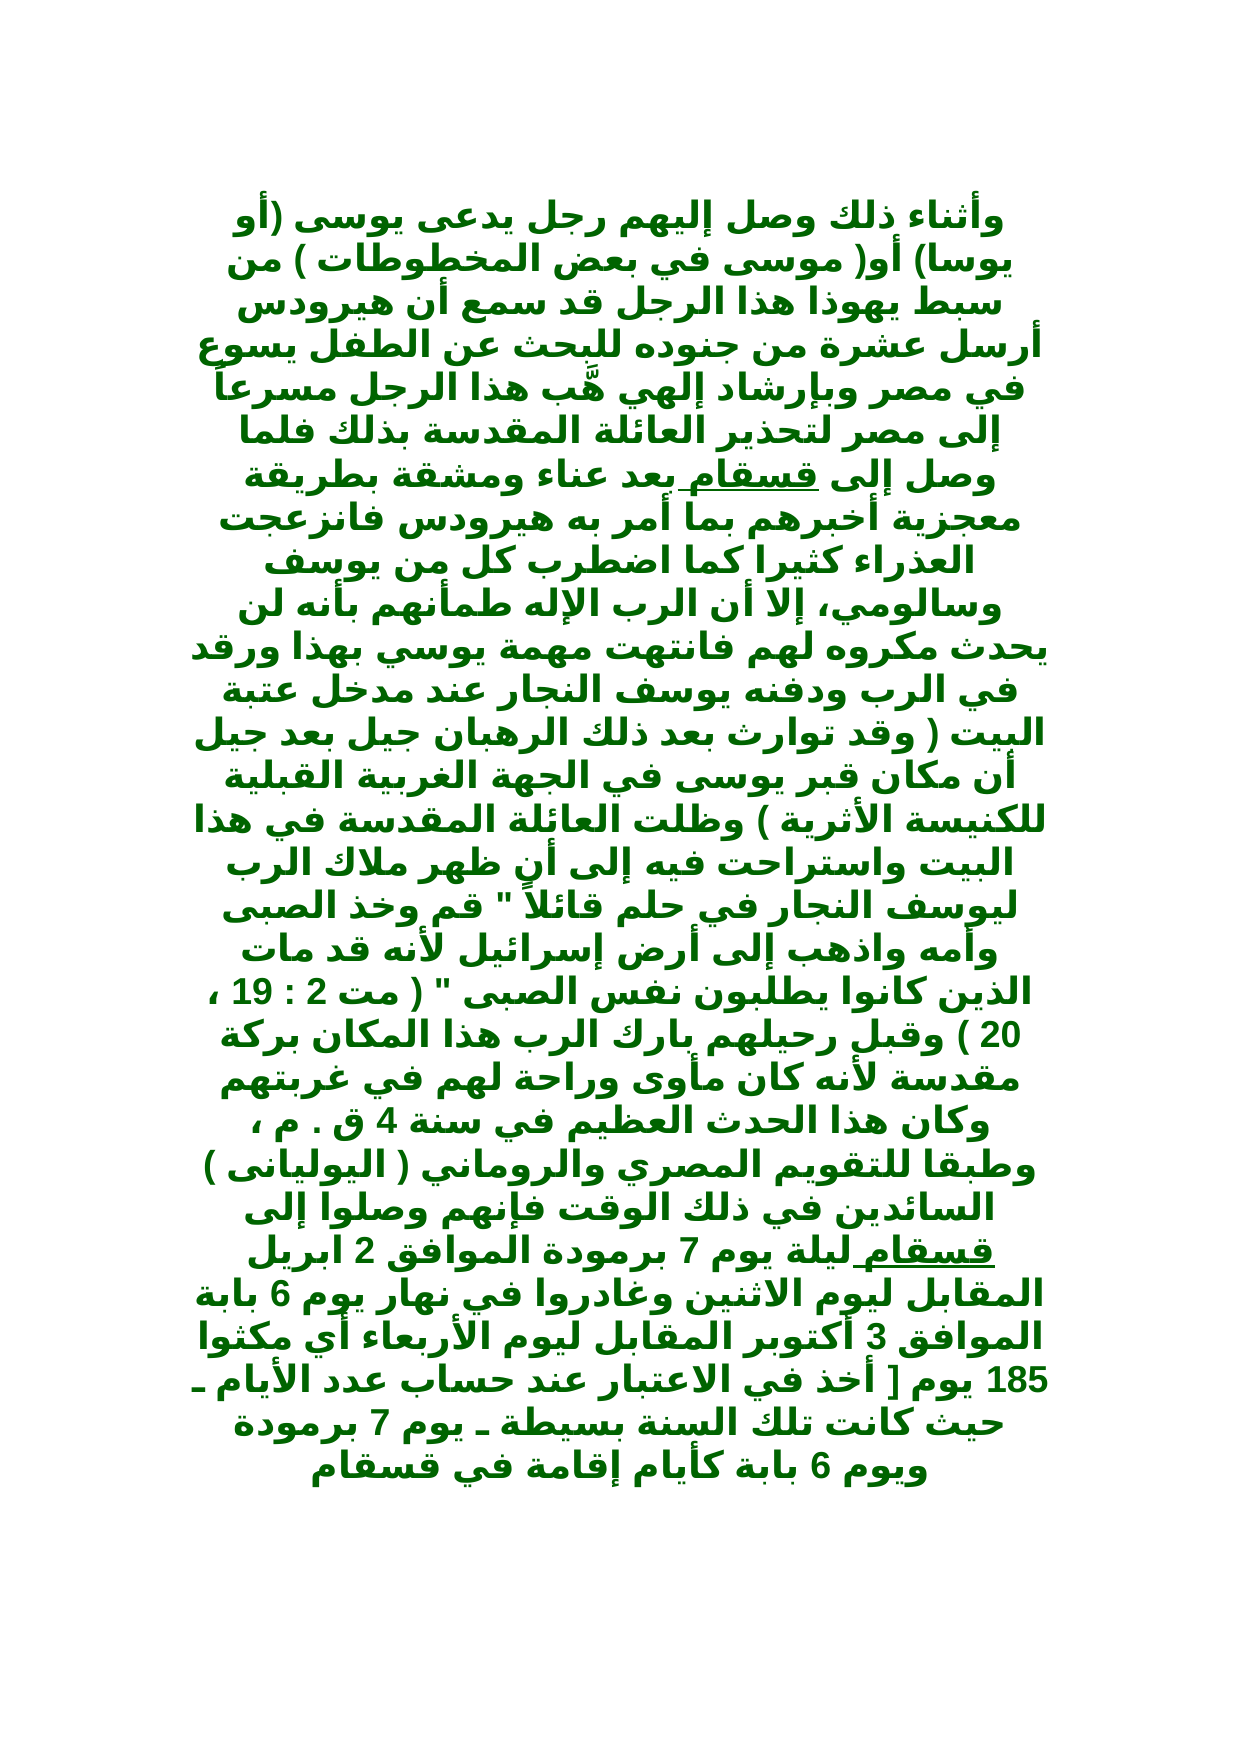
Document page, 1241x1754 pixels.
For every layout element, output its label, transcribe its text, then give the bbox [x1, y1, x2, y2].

text وأثناء ذلك وصل إليهم رجل يدعى يوسى (أو يوسا) أو( موسى في بعض المخطوطات ) من سبط يهوذا هذا الرجل قد سمع أن هيرودس أرسل عشرة من جنوده للبحث عن الطفل يسوع في مصر وبإرشاد إلهي هَّب هذا الرجل مسرعاً إلى مصر لتحذير العائلة المقدسة بذلك فلما وصل إلى قسقام بعد عناء ومشقة بطريقة معجزية أخبرهم بما أمر به هيرودس فانزعجت العذراء كثيرا كما اضطرب كل من يوسف وسالومي، إلا أن الرب الإله طمأنهم بأنه لن يحدث مكروه لهم فانتهت مهمة يوسي بهذا ورقد في الرب ودفنه يوسف النجار عند مدخل عتبة البيت ( وقد توارث بعد ذلك الرهبان جيل بعد جيل أن مكان قبر يوسى في الجهة الغربية القبلية للكنيسة الأثرية ) وظلت العائلة المقدسة في هذا البيت واستراحت فيه إلى أن ظهر ملاك الرب ليوسف النجار في حلم قائلاً " قم وخذ الصبى وأمه واذهب إلى أرض إسرائيل لأنه قد مات الذين كانوا يطلبون نفس الصبى " ( مت 2 : 19 ، 20 ) وقبل رحيلهم بارك الرب هذا المكان بركة مقدسة لأنه كان مأوى وراحة لهم في غربتهم وكان هذا الحدث العظيم في سنة 4 ق . م ، وطبقا للتقويم المصري والروماني ( اليوليانى ) السائدين في ذلك الوقت فإنهم وصلوا إلى قسقام ليلة يوم 7 برمودة الموافق 2 ابريل المقابل ليوم الاثنين وغادروا في نهار يوم 6 بابة الموافق 3 أكتوبر المقابل ليوم الأربعاء أي مكثوا 185 يوم [ أخذ في الاعتبار عند حساب عدد الأيام ـ حيث كانت تلك السنة بسيطة ـ يوم 7 برمودة ويوم 6 بابة كأيام إقامة في قسقام [187, 150, 1053, 1487]
